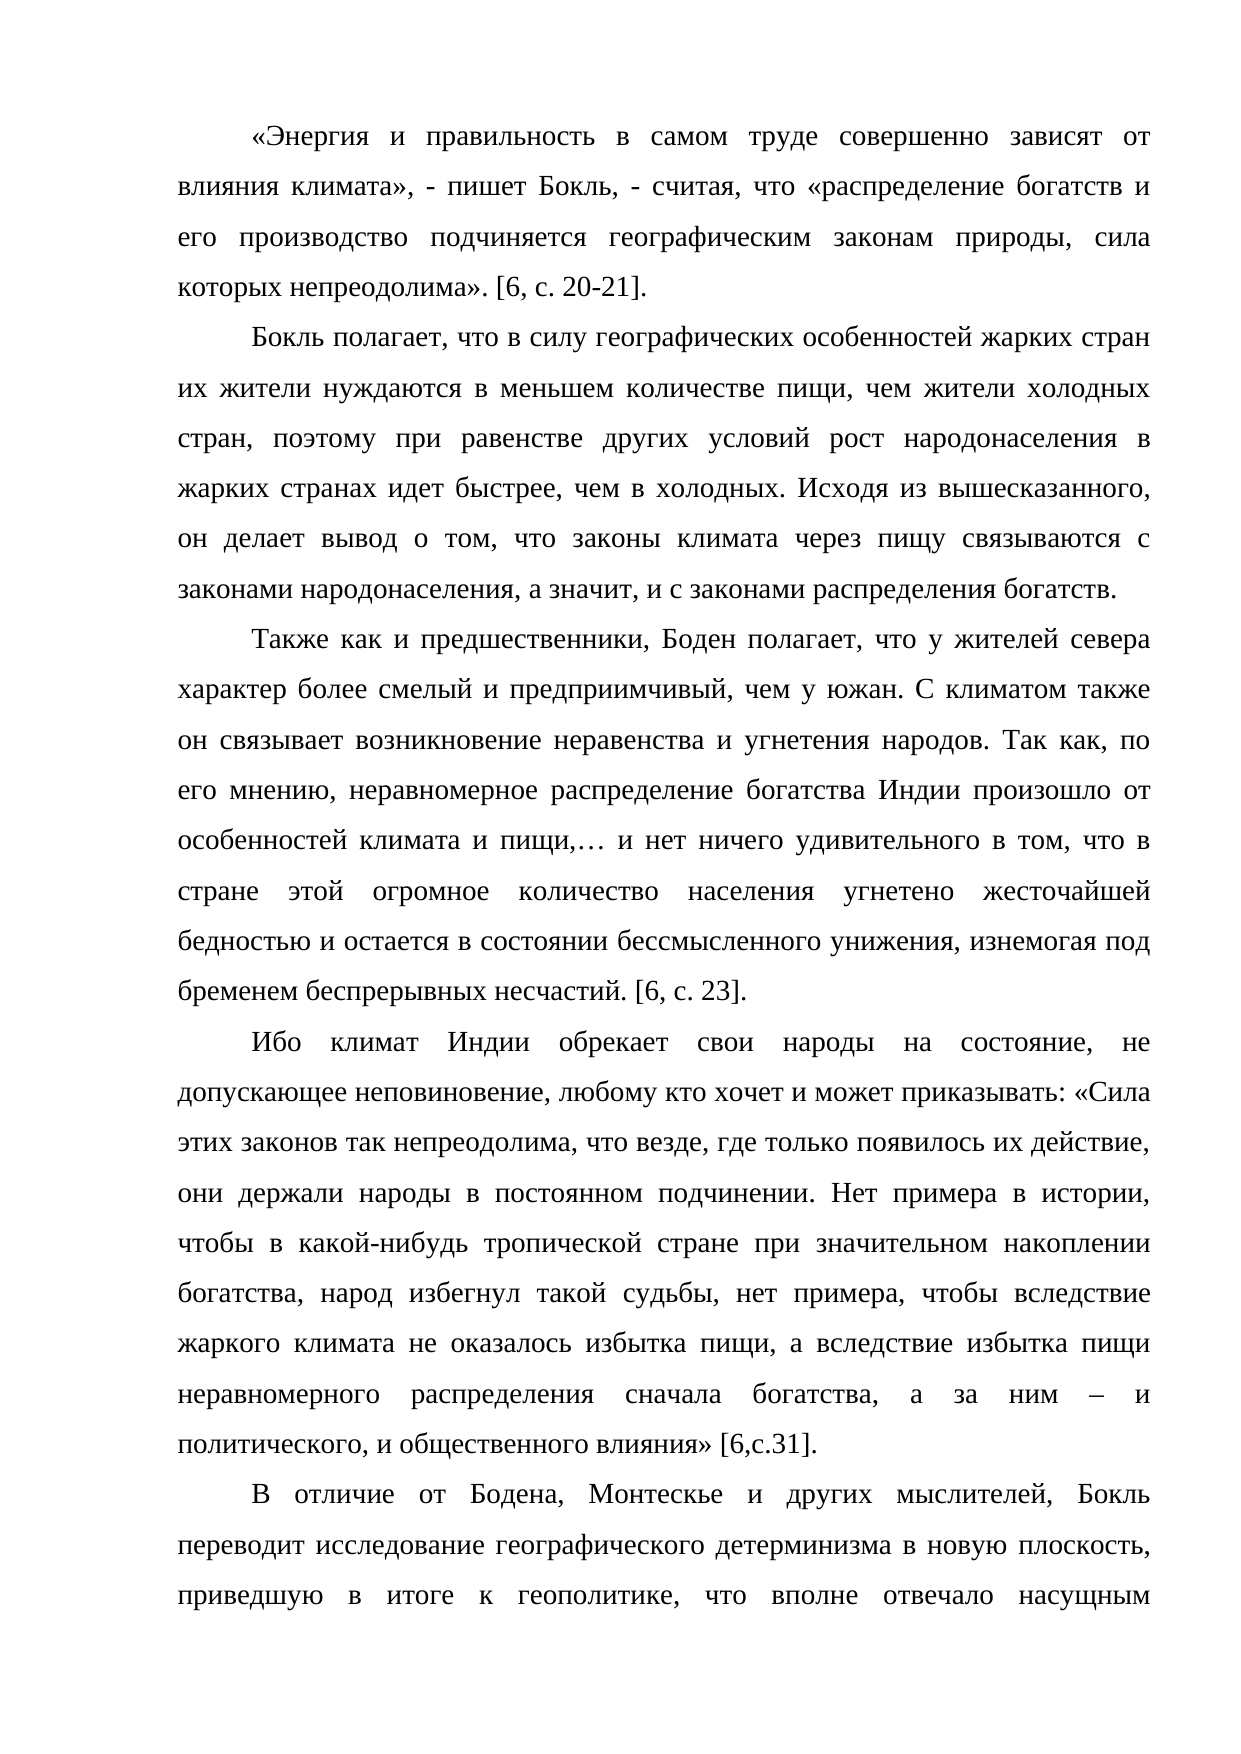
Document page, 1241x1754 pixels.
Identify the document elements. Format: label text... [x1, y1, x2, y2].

text Ибо климат Индии обрекает свои народы на состояние, не допускающее неповиновение, любому кто хочет и может приказывать: «Сила этих законов так непреодолима, что везде, где только появилось их действие, они держали народы в постоянном подчинении. Нет примера в истории, чтобы в какой-нибудь тропической стране при значительном накоплении богатства, народ избегнул такой судьбы, нет примера, чтобы вследствие жаркого климата не оказалось избытка пищи, а вследствие избытка пищи неравномерного распределения сначала богатства, а за ним – и политического, и общественного влияния» [6,с.31]. [177, 1024, 1152, 1460]
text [177, 1477, 1152, 1611]
text «Энергия и правильность в самом труде совершенно зависят от влияния климата», - пишет Бокль, - считая, что «распределение богатств и его производство подчиняется географическим законам природы, сила которых непреодолима». [6, с. 20-21]. [177, 118, 1152, 303]
text Также как и предшественники, Боден полагает, что у жителей севера характер более смелый и предприимчивый, чем у южан. С климатом также он связывает возникновение неравенства и угнетения народов. Так как, по его мнению, неравномерное распределение богатства Индии произошло от особенностей климата и пищи,… и нет ничего удивительного в том, что в стране этой огромное количество населения угнетено жесточайшей бедностью и остается в состоянии бессмысленного унижения, изнемогая под бременем беспрерывных несчастий. [6, с. 23]. [177, 621, 1152, 1007]
text Бокль полагает, что в силу географических особенностей жарких стран их жители нуждаются в меньшем количестве пищи, чем жители холодных стран, поэтому при равенстве других условий рост народонаселения в жарких странах идет быстрее, чем в холодных. Исходя из вышесказанного, он делает вывод о том, что законы климата через пищу связываются с законами народонаселения, а значит, и с законами распределения богатств. [177, 319, 1152, 604]
